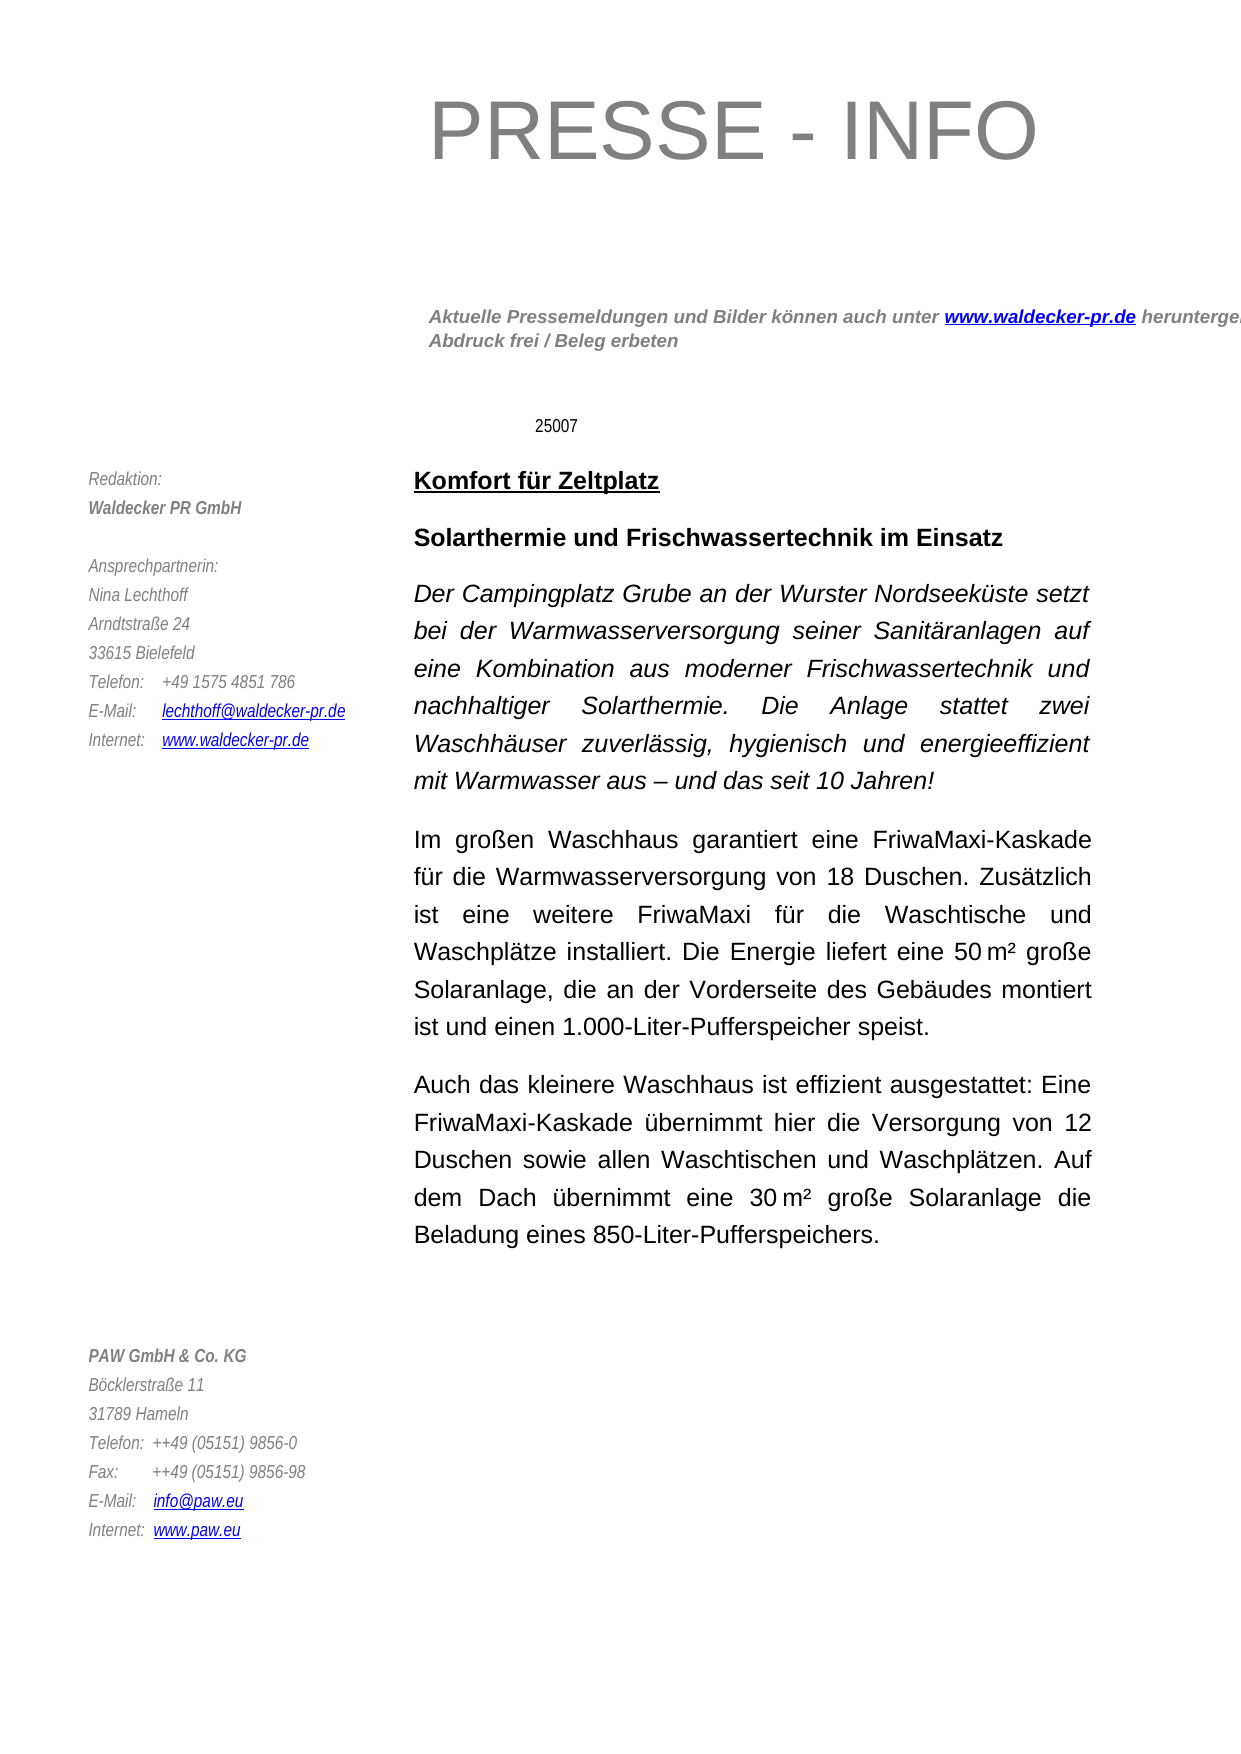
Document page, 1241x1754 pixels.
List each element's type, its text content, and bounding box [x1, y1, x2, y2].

text Auch das kleinere Waschhaus ist effizient ausgestattet: Eine FriwaMaxi-Kaskade übernimmt hier die Versorgung von 12 Duschen sowie allen Waschtischen und Waschplätzen. Auf dem Dach übernimmt eine 30 m² große Solaranlage die Beladung eines 850-Liter-Pufferspeichers. [413, 1064, 1093, 1251]
list Der Campingplatz Grube an der Wurster Nordseeküste setzt bei der Warmwasserversorgung seiner Sanitäranlagen auf eine Kombination aus moderner Frischwassertechnik und nachhaltiger Solarthermie. Die Anlage stattet zwei Waschhäuser zuverlässig, hygienisch und energieeffizient mit Warmwasser aus – und das seit 10 Jahren! [413, 572, 1093, 797]
text Komfort für Zeltplatz [413, 460, 1093, 497]
text Im großen Waschhaus garantiert eine FriwaMaxi-Kaskade für die Warmwasserversorgung von 18 Duschen. Zusätzlich ist eine weitere FriwaMaxi für die Waschtische und Waschplätze installiert. Die Energie liefert eine 50 m² große Solaranlage, die an der Vorderseite des Gebäudes montiert ist und einen 1.000-Liter-Pufferspeicher speist. [413, 818, 1093, 1043]
text Solarthermie und Frischwassertechnik im Einsatz [413, 516, 1093, 553]
